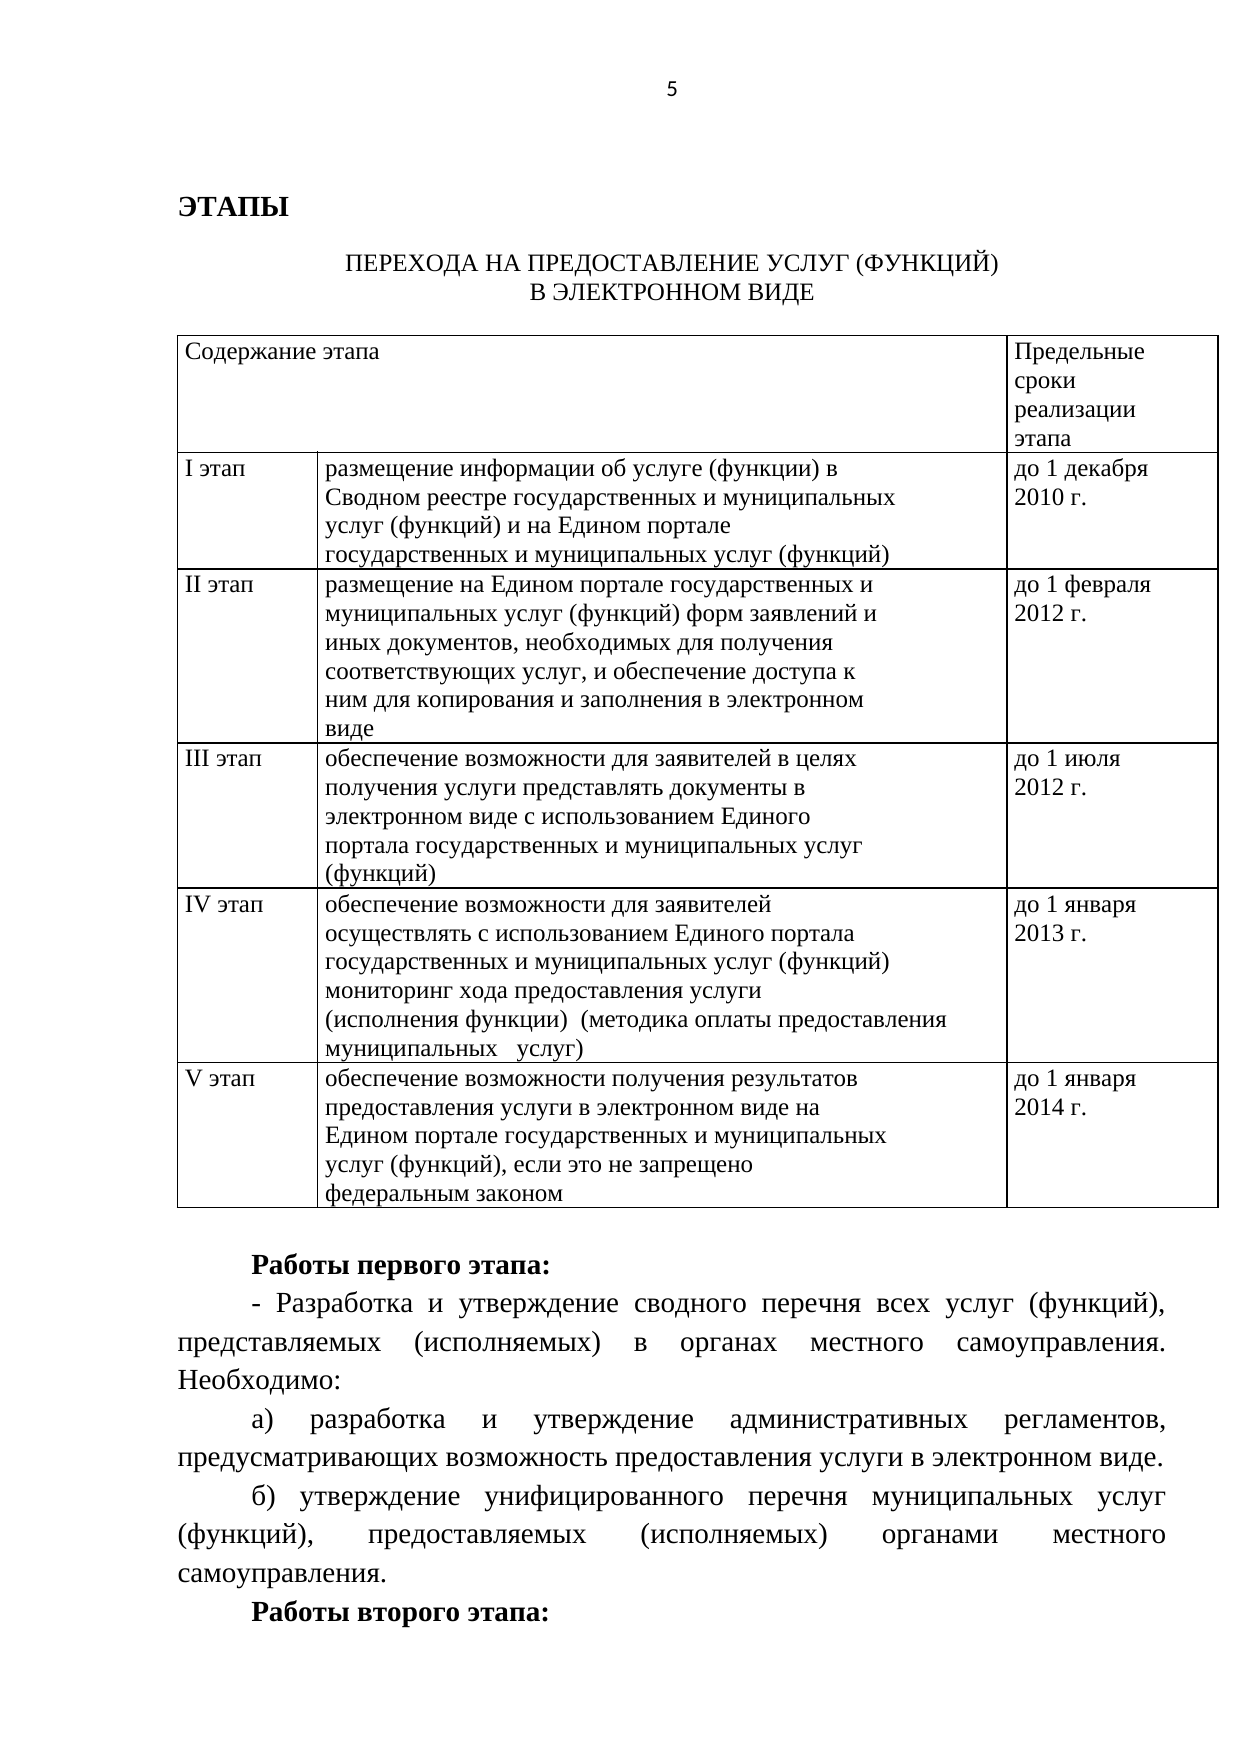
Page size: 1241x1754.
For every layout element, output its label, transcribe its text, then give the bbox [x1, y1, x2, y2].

text Работы второго этапа: [177, 1594, 1167, 1627]
text б) утверждение унифицированного перечня муниципальных услуг (функций), предоставляемых (исполняемых) органами местного самоуправления. [177, 1478, 1167, 1589]
table_cell до 1 января 2014 г. [1008, 1063, 1217, 1207]
table_cell до 1 декабря 2010 г. [1008, 453, 1217, 568]
table_cell обеспечение возможности для заявителей в целях получения услуги представлять документы в электронном виде с использованием Единого портала государственных и муниципальных услуг (функций) [318, 744, 1006, 887]
table_cell III этап [178, 744, 317, 887]
table_cell до 1 января 2013 г. [1008, 889, 1217, 1061]
table_cell IV этап [178, 889, 317, 1061]
table_cell V этап [178, 1063, 317, 1207]
text ЭТАПЫ [177, 189, 1167, 223]
table_header Содержание этапа [178, 336, 1006, 451]
text Работы первого этапа: [177, 1247, 1167, 1280]
text - Разработка и утверждение сводного перечня всех услуг (функций), представляемых (исполняемых) в органах местного самоуправления. Необходимо: [177, 1285, 1167, 1396]
table_cell размещение на Едином портале государственных и муниципальных услуг (функций) форм заявлений и иных документов, необходимых для получения соответствующих услуг, и обеспечение доступа к ним для копирования и заполнения в электронном виде [318, 570, 1006, 742]
table_cell II этап [178, 570, 317, 742]
table_cell до 1 июля 2012 г. [1008, 744, 1217, 887]
table_cell размещение информации об услуге (функции) в Сводном реестре государственных и муниципальных услуг (функций) и на Едином портале государственных и муниципальных услуг (функций) [318, 453, 1006, 568]
text а) разработка и утверждение административных регламентов, предусматривающих возможность предоставления услуги в электронном виде. [177, 1401, 1167, 1473]
text В ЭЛЕКТРОННОМ ВИДЕ [177, 277, 1167, 306]
table_header Предельные сроки реализации этапа [1008, 336, 1217, 451]
table_cell I этап [178, 453, 317, 568]
table_cell обеспечение возможности для заявителей осуществлять с использованием Единого портала государственных и муниципальных услуг (функций) мониторинг хода предоставления услуги (исполнения функции) (методика оплаты предоставления муниципальных услуг) [318, 889, 1006, 1061]
table_cell до 1 февраля 2012 г. [1008, 570, 1217, 742]
table_cell обеспечение возможности получения результатов предоставления услуги в электронном виде на Едином портале государственных и муниципальных услуг (функций), если это не запрещено федеральным законом [318, 1063, 1006, 1207]
text ПЕРЕХОДА НА ПРЕДОСТАВЛЕНИЕ УСЛУГ (ФУНКЦИЙ) [177, 248, 1167, 277]
